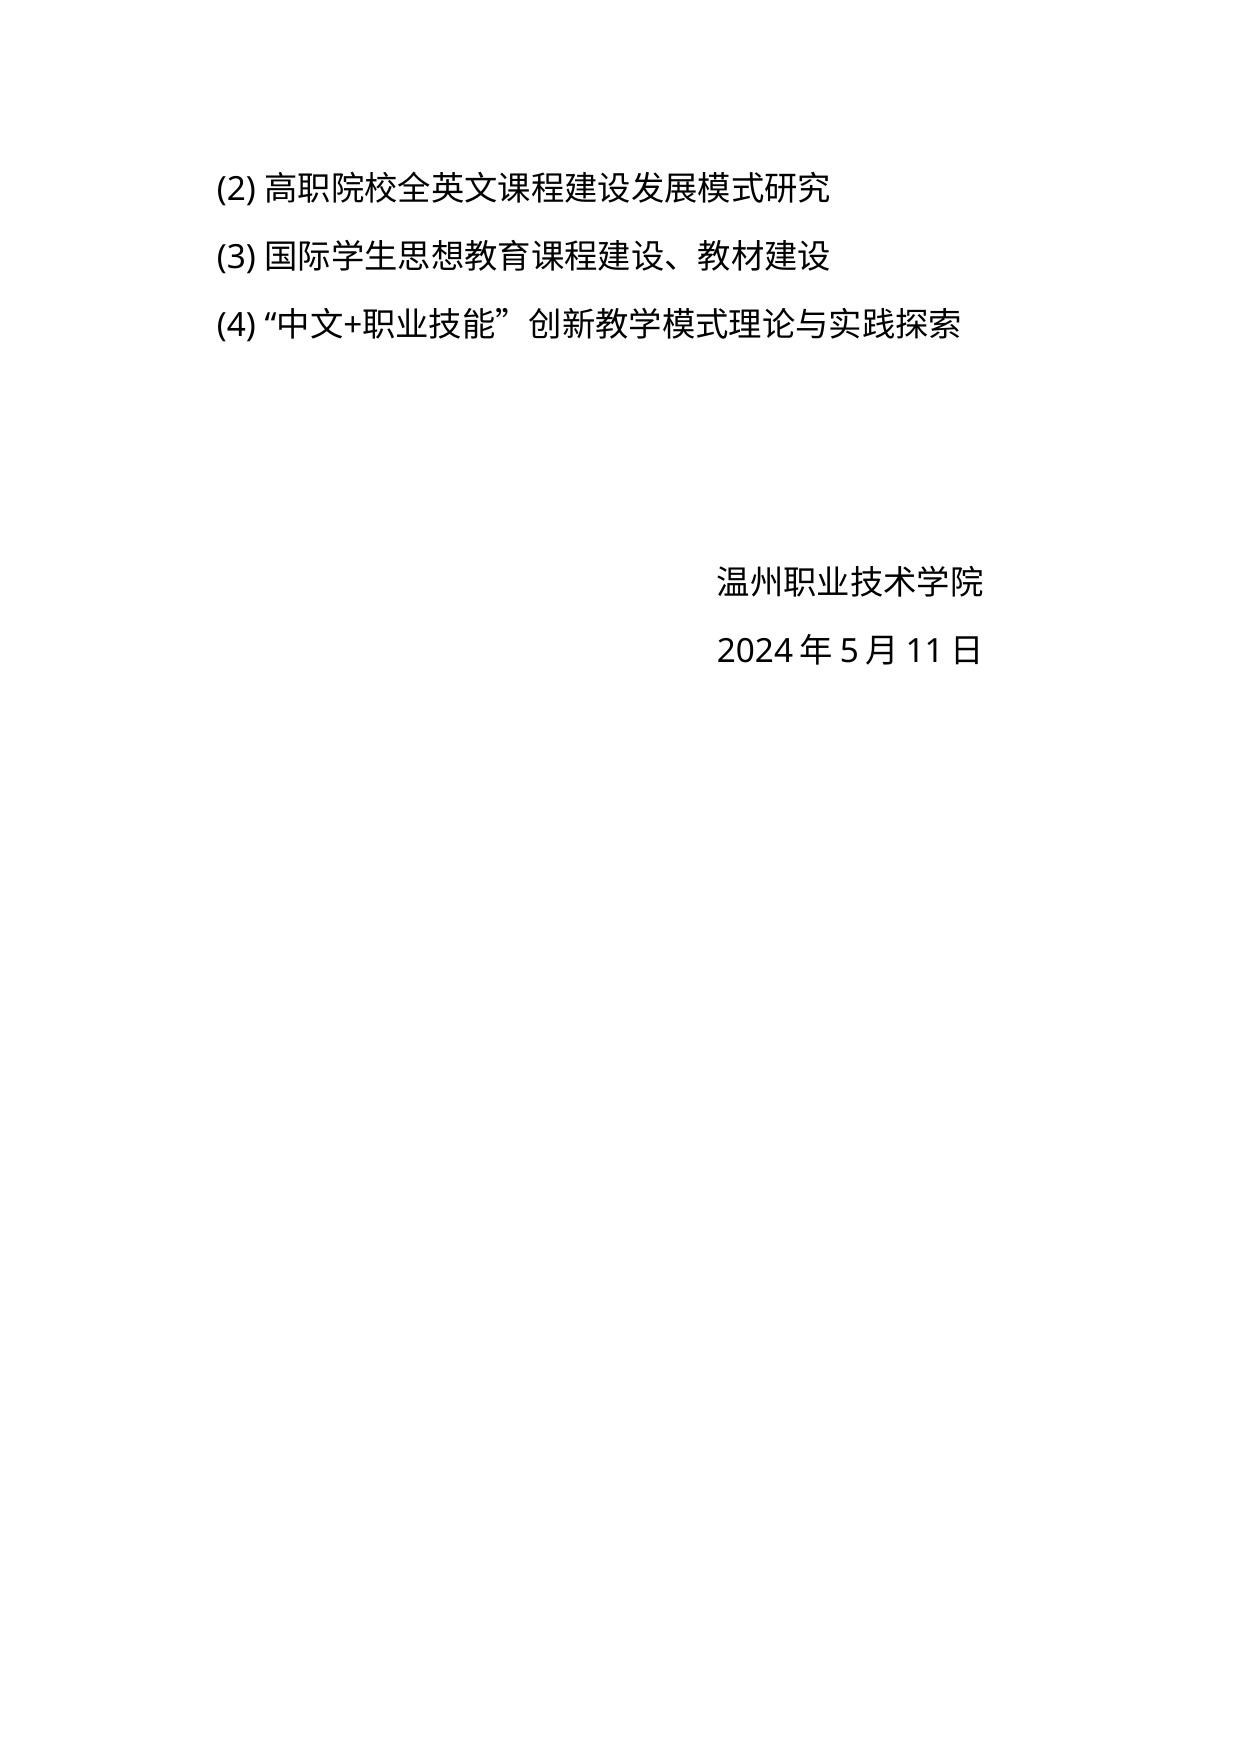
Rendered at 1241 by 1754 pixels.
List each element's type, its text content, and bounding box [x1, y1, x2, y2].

text 温州职业技术学院 [150, 556, 1090, 604]
text 2024年5月11日 [150, 623, 1090, 672]
list 高职院校全英文课程建设发展模式研究 [150, 162, 1090, 210]
list 国际学生思想教育课程建设、教材建设 [150, 230, 1090, 278]
list “中文+职业技能”创新教学模式理论与实践探索 [150, 298, 1090, 346]
